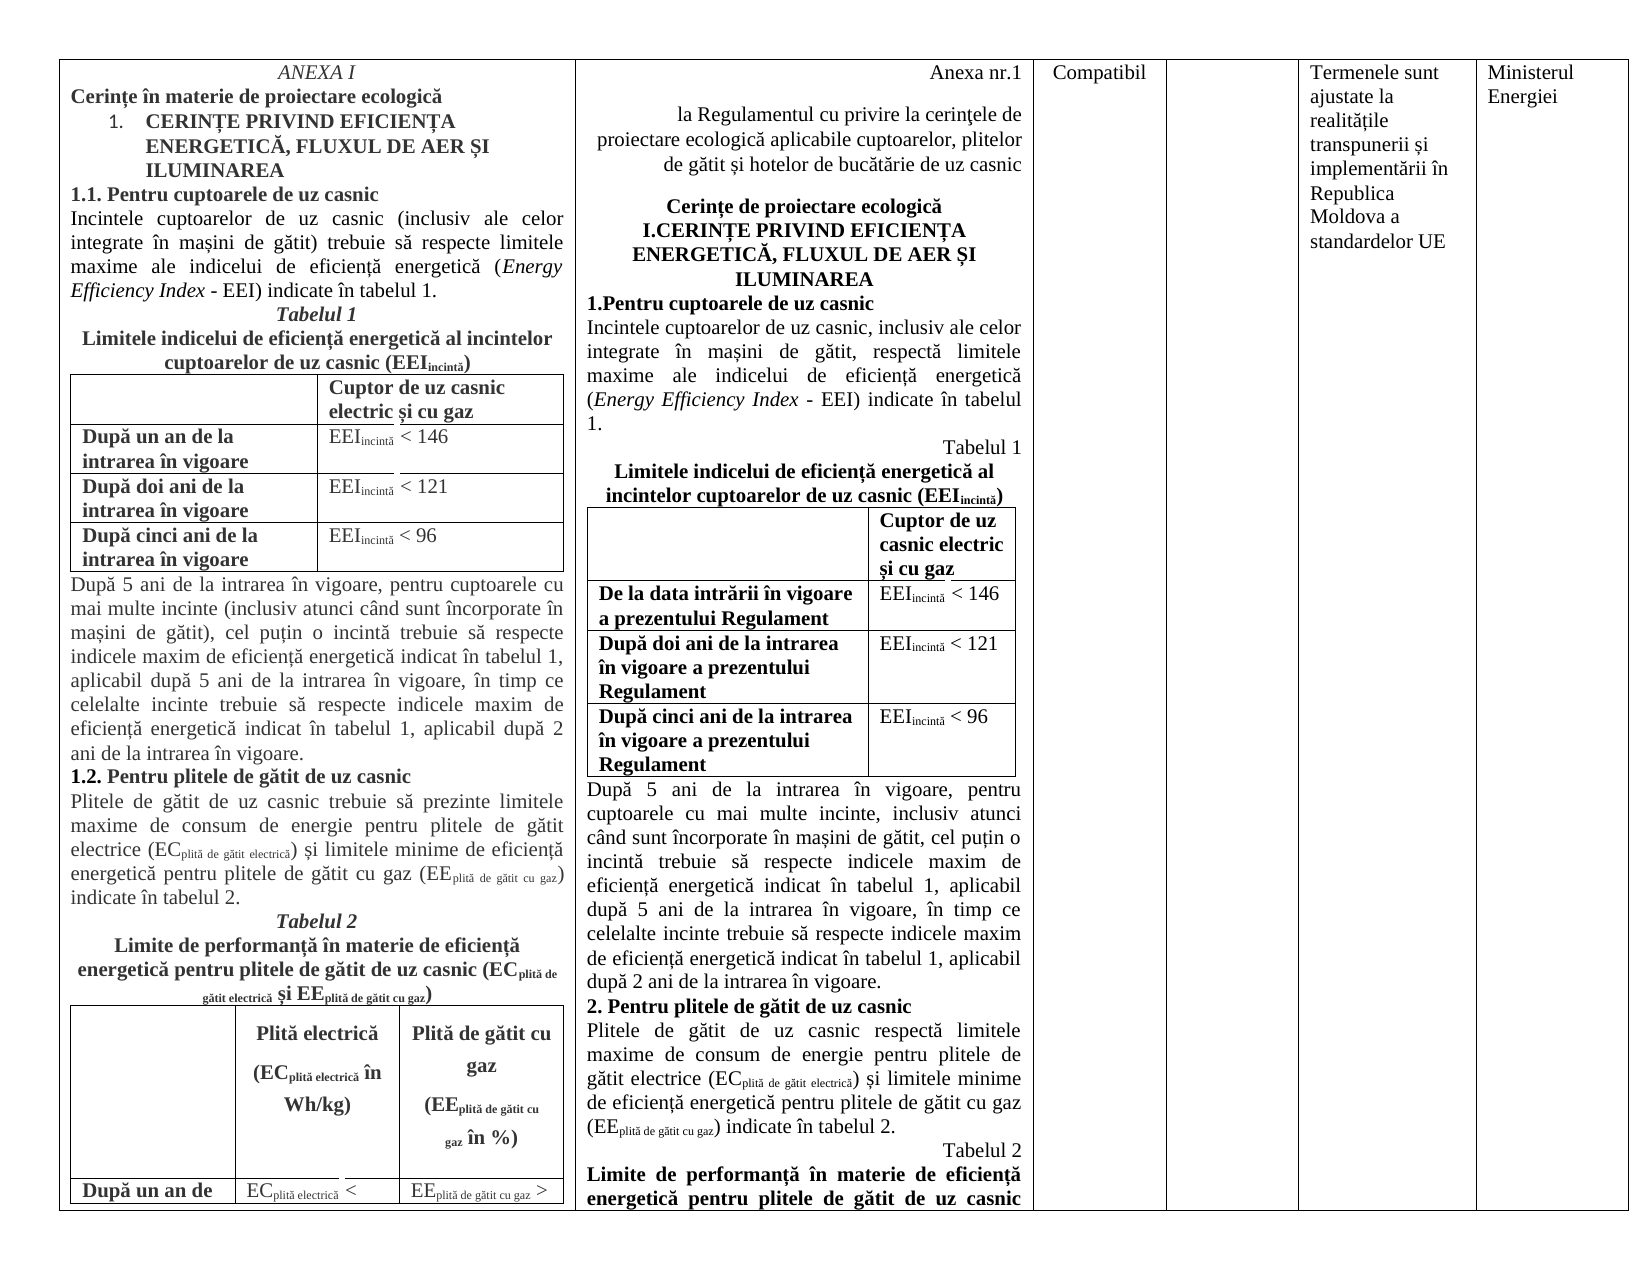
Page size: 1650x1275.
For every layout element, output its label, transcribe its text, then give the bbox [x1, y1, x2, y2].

table_cell Ministerul Energiei [1477, 60, 1628, 1210]
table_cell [1299, 60, 1476, 1210]
table_cell [1167, 60, 1298, 1210]
table_cell Compatibil [1034, 60, 1166, 1210]
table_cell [60, 60, 575, 1210]
